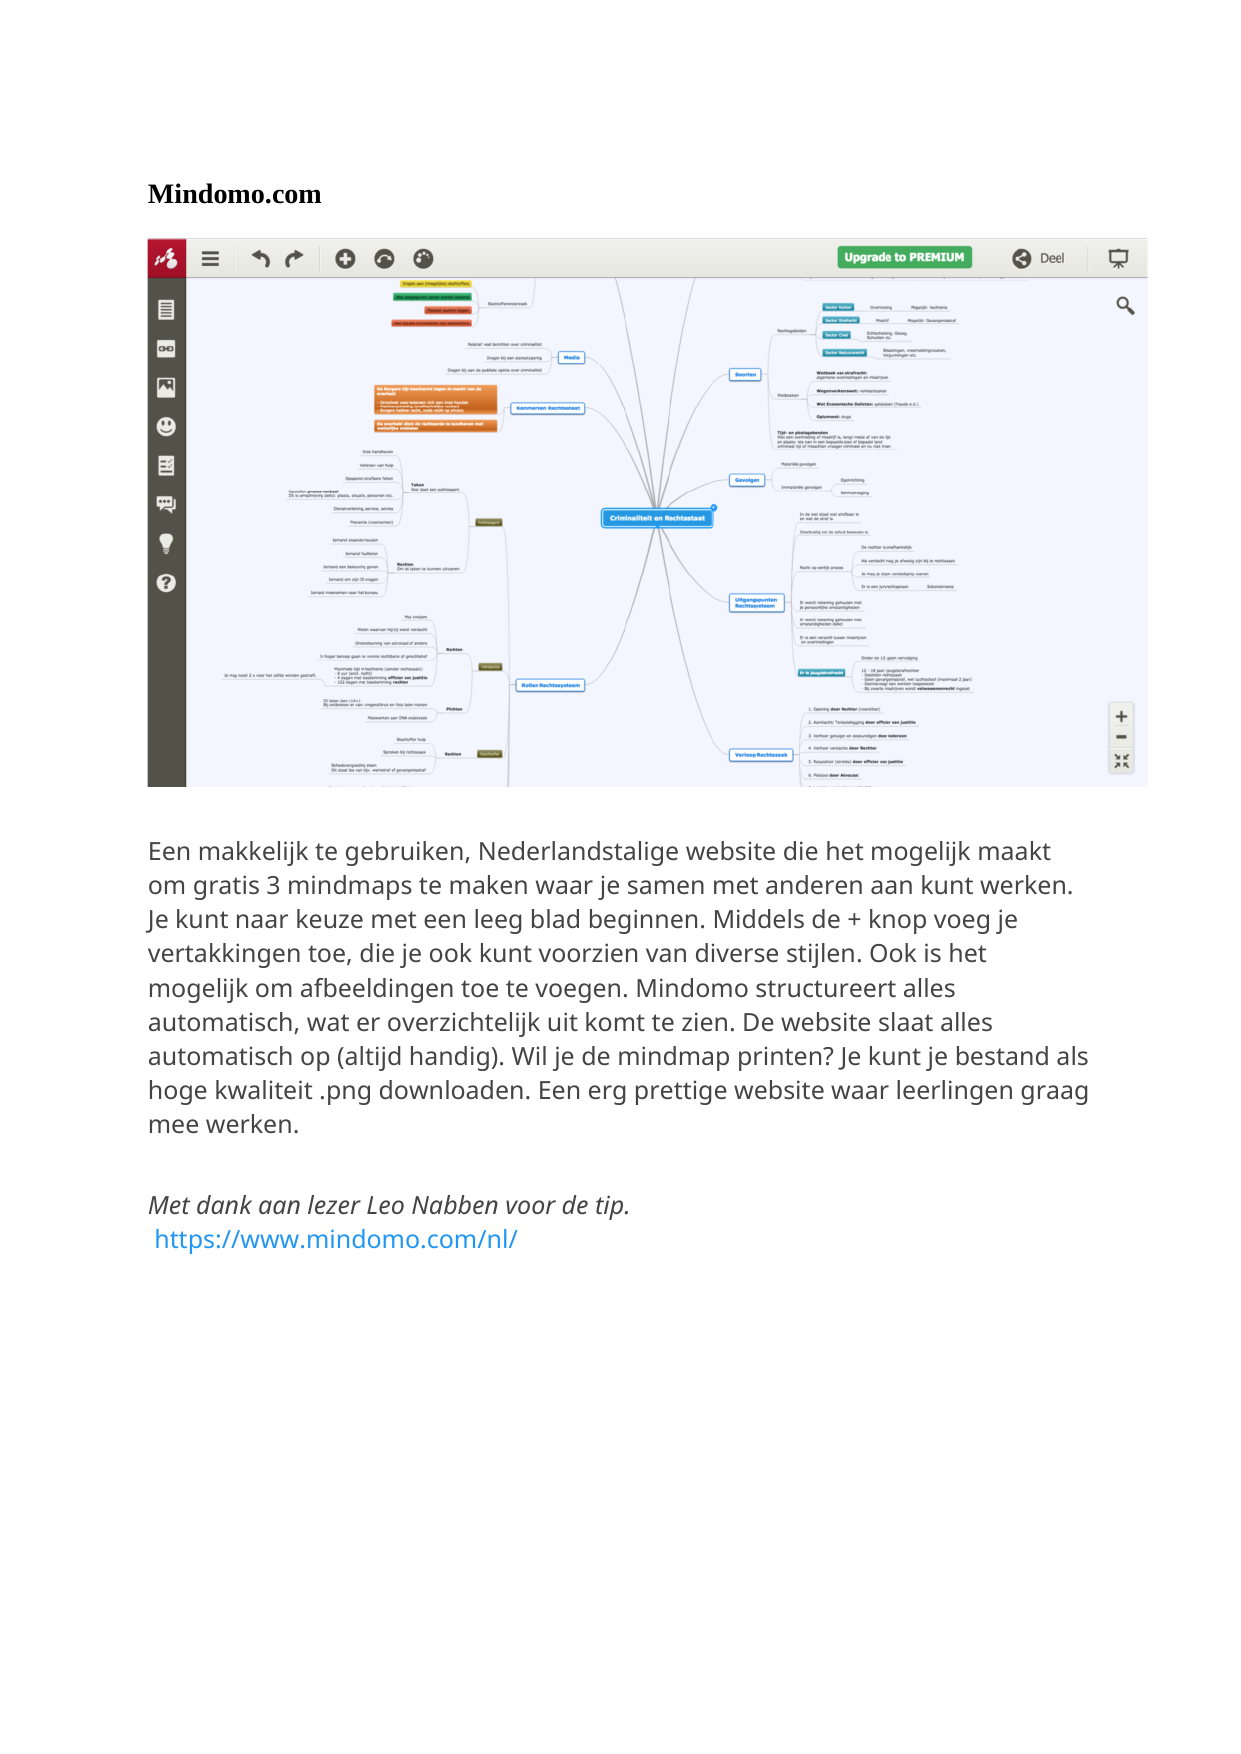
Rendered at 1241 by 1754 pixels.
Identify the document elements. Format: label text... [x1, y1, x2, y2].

subtitle Mindomo.com [148, 177, 1093, 209]
text Een makkelijk te gebruiken, Nederlandstalige website die het mogelijk maakt om gratis 3 mindmaps te maken waar je samen met anderen aan kunt werken. Je kunt naar keuze met een leeg blad beginnen. Middels de + knop voeg je vertakkingen toe, die je ook kunt voorzien van diverse stijlen. Ook is het mogelijk om afbeeldingen toe te voegen. Mindomo structureert alles automatisch, wat er overzichtelijk uit komt te zien. De website slaat alles automatisch op (altijd handig). Wil je de mindmap printen? Je kunt je bestand als hoge kwaliteit .png downloaden. Een erg prettige website waar leerlingen graag mee werken. [148, 834, 1093, 1141]
text Met dank aan lezer Leo Nabben voor de tip. [148, 1187, 1093, 1221]
picture [147, 238, 1148, 787]
text https://www.mindomo.com/nl/ [148, 1221, 1093, 1256]
